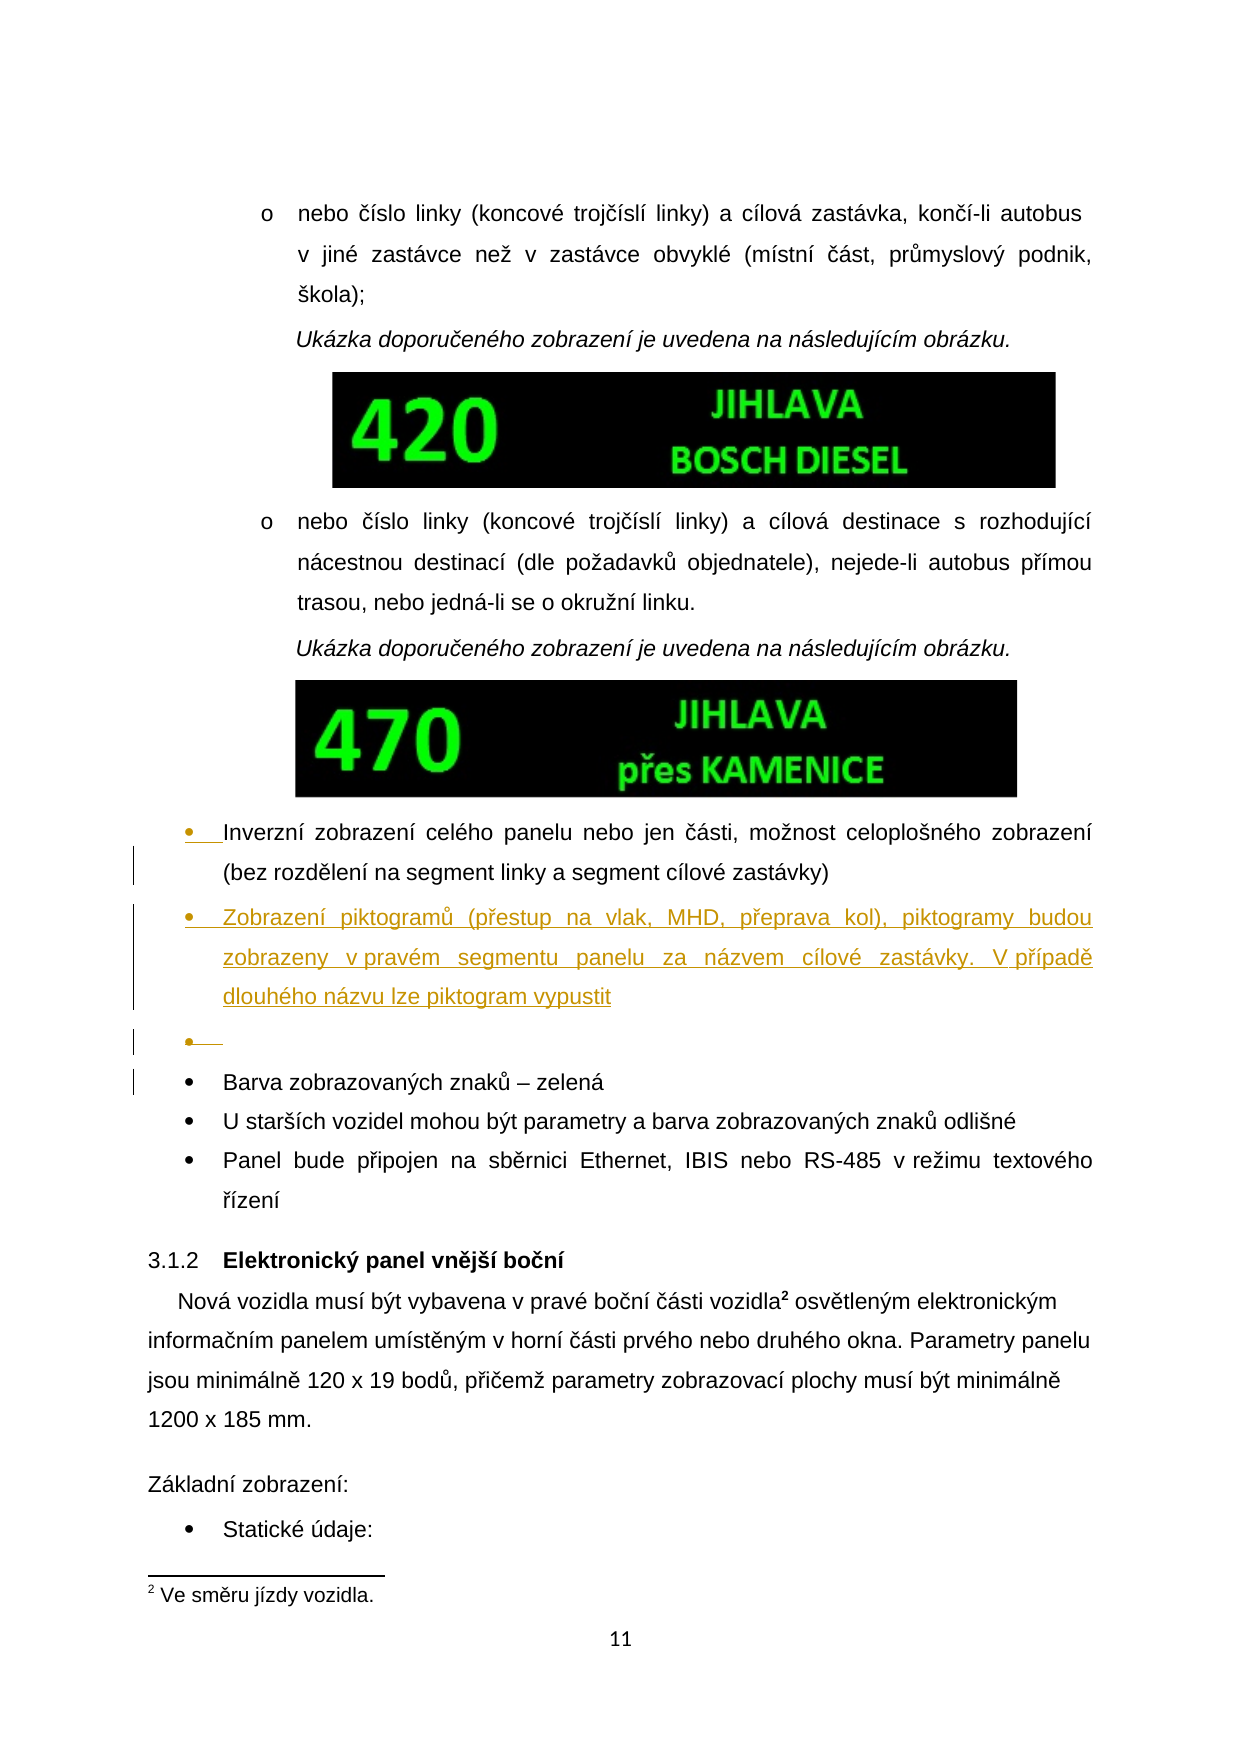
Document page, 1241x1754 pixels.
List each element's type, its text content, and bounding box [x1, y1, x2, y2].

list nebo číslo linky (koncové trojčíslí linky) a cílová destinace s rozhodující nácestnou destinací (dle požadavků objednatele), nejede-li autobus přímou trasou, nebo jedná-li se o okružní linku. [260, 508, 1093, 615]
picture [332, 372, 1056, 488]
list Barva zobrazovaných znaků – zelená [185, 1068, 1093, 1095]
list Panel bude připojen na sběrnici Ethernet, IBIS nebo RS-485 v režimu textového řízení [185, 1147, 1093, 1213]
picture [295, 680, 1018, 799]
list nebo číslo linky (koncové trojčíslí linky) a cílová zastávka, končí-li autobus v jiné zastávce než v zastávce obvyklé (místní část, průmyslový podnik, škola); [260, 199, 1093, 307]
text Ukázka doporučeného zobrazení je uvedena na následujícím obrázku. [295, 634, 1093, 661]
list Inverzní zobrazení celého panelu nebo jen části, možnost celoplošného zobrazení (bez rozdělení na segment linky a segment cílové zastávky) [185, 819, 1093, 885]
subtitle Elektronický panel vnější boční [148, 1247, 1093, 1274]
text Základní zobrazení: [148, 1471, 1093, 1497]
list Statické údaje: [185, 1516, 1093, 1543]
text Ukázka doporučeného zobrazení je uvedena na následujícím obrázku. [295, 326, 1093, 353]
list U starších vozidel mohou být parametry a barva zobrazovaných znaků odlišné [185, 1108, 1093, 1134]
text Nová vozidla musí být vybavena v pravé boční části vozidla osvětleným elektronickým informačním panelem umístěným v horní části prvého nebo druhého okna. Parametry panelu jsou minimálně 120 x 19 bodů, přičemž parametry zobrazovací plochy musí být minimálně 1200 x 185 mm. [148, 1288, 1093, 1432]
